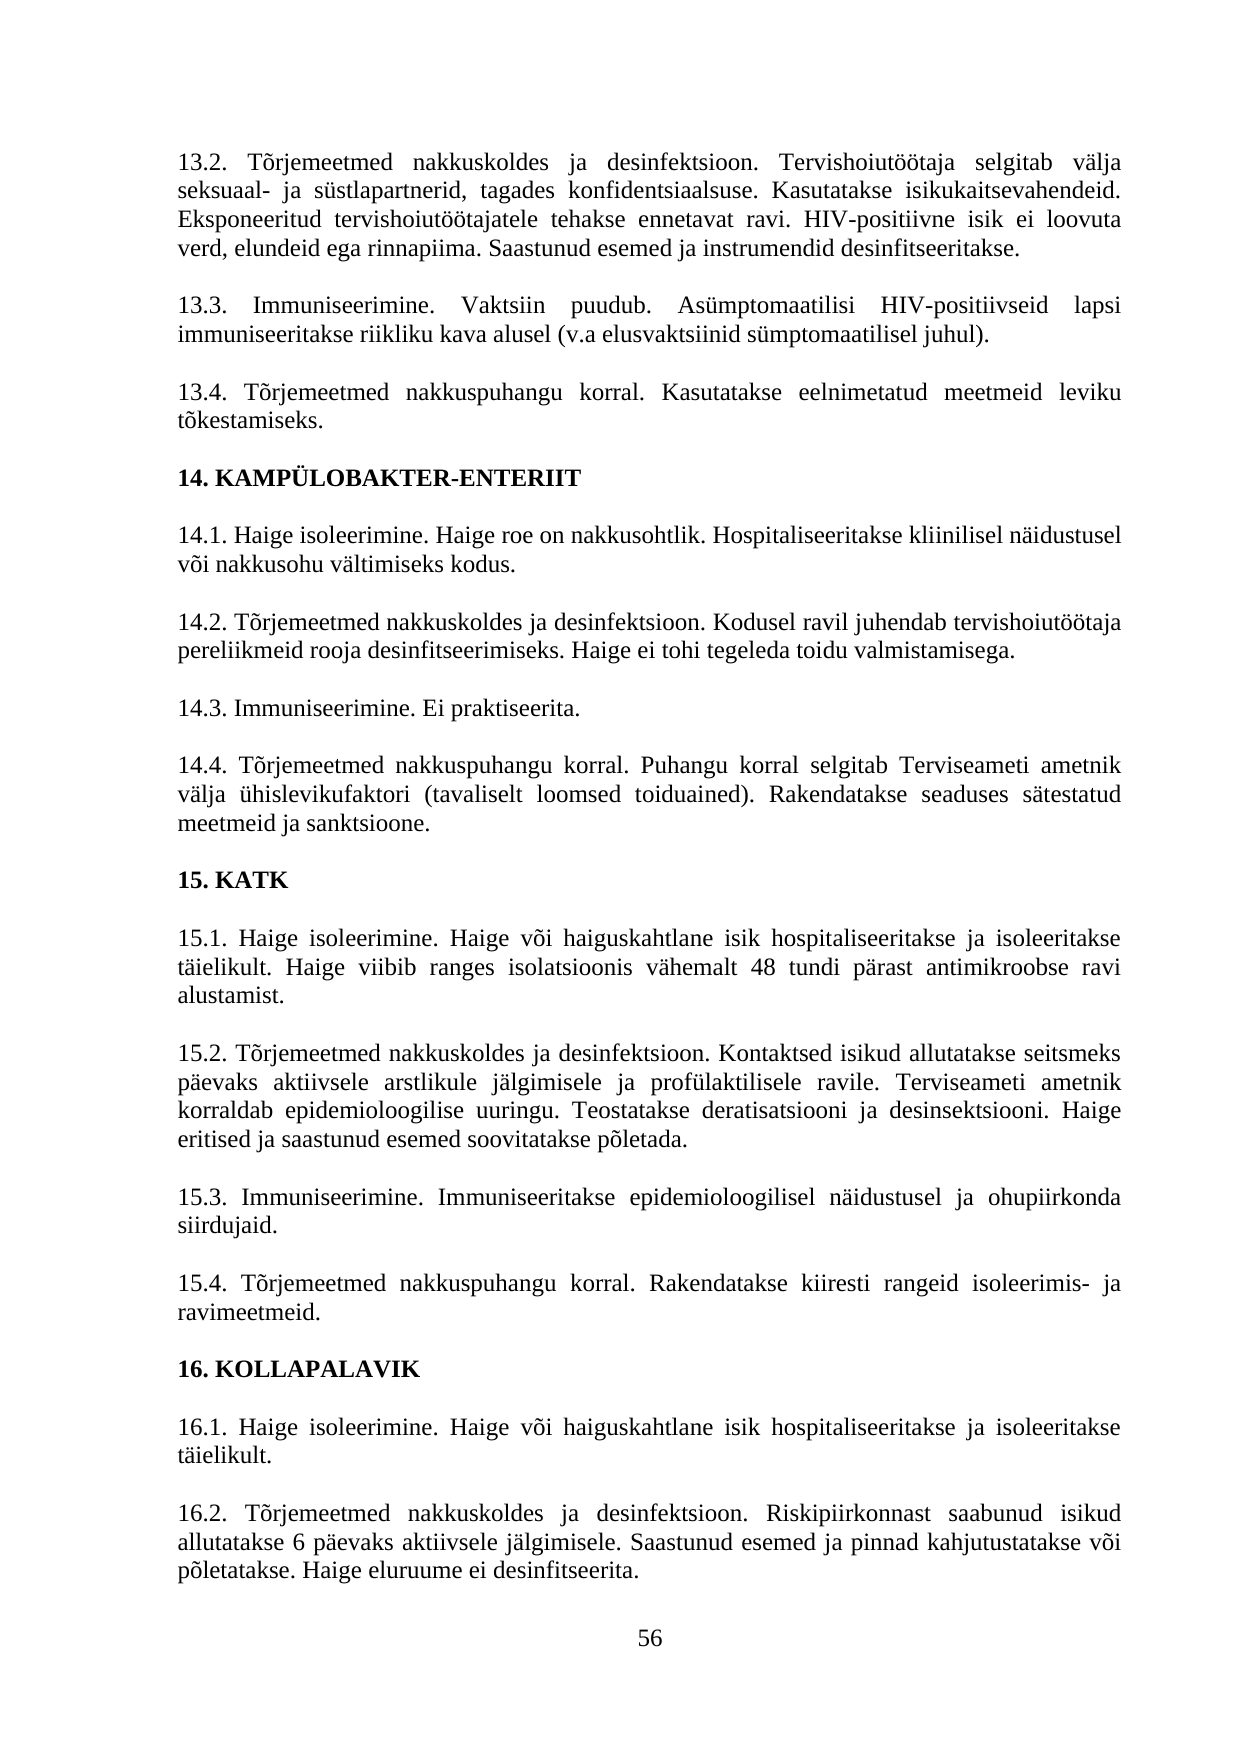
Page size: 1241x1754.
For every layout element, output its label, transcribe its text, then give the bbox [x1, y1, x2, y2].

text 15.3. Immuniseerimine. Immuniseeritakse epidemioloogilisel näidustusel ja ohupiirkonda siirdujaid. [177, 1182, 1122, 1239]
text 16.1. Haige isoleerimine. Haige või haiguskahtlane isik hospitaliseeritakse ja isoleeritakse täielikult. [177, 1412, 1122, 1469]
text 16.2. Tõrjemeetmed nakkuskoldes ja desinfektsioon. Riskipiirkonnast saabunud isikud allutatakse 6 päevaks aktiivsele jälgimisele. Saastunud esemed ja pinnad kahjutustatakse või põletatakse. Haige eluruume ei desinfitseerita. [177, 1498, 1122, 1584]
text 16. KOLLAPALAVIK [177, 1354, 1122, 1383]
text 14. KAMPÜLOBAKTER-ENTERIIT [177, 463, 1122, 492]
text 14.3. Immuniseerimine. Ei praktiseerita. [177, 693, 1122, 722]
text 14.2. Tõrjemeetmed nakkuskoldes ja desinfektsioon. Kodusel ravil juhendab tervishoiutöötaja pereliikmeid rooja desinfitseerimiseks. Haige ei tohi tegeleda toidu valmistamisega. [177, 607, 1122, 664]
text 13.2. Tõrjemeetmed nakkuskoldes ja desinfektsioon. Tervishoiutöötaja selgitab välja seksuaal- ja süstlapartnerid, tagades konfidentsiaalsuse. Kasutatakse isikukaitsevahendeid. Eksponeeritud tervishoiutöötajatele tehakse ennetavat ravi. HIV-positiivne isik ei loovuta verd, elundeid ega rinnapiima. Saastunud esemed ja instrumendid desinfitseeritakse. [177, 147, 1122, 262]
text 15.4. Tõrjemeetmed nakkuspuhangu korral. Rakendatakse kiiresti rangeid isoleerimis- ja ravimeetmeid. [177, 1268, 1122, 1326]
text 14.1. Haige isoleerimine. Haige roe on nakkusohtlik. Hospitaliseeritakse kliinilisel näidustusel või nakkusohu vältimiseks kodus. [177, 521, 1122, 578]
text 13.3. Immuniseerimine. Vaktsiin puudub. Asümptomaatilisi HIV-positiivseid lapsi immuniseeritakse riikliku kava alusel (v.a elusvaktsiinid sümptomaatilisel juhul). [177, 291, 1122, 348]
text 15.2. Tõrjemeetmed nakkuskoldes ja desinfektsioon. Kontaktsed isikud allutatakse seitsmeks päevaks aktiivsele arstlikule jälgimisele ja profülaktilisele ravile. Terviseameti ametnik korraldab epidemioloogilise uuringu. Teostatakse deratisatsiooni ja desinsektsiooni. Haige eritised ja saastunud esemed soovitatakse põletada. [177, 1038, 1122, 1153]
text 13.4. Tõrjemeetmed nakkuspuhangu korral. Kasutatakse eelnimetatud meetmeid leviku tõkestamiseks. [177, 377, 1122, 434]
text 14.4. Tõrjemeetmed nakkuspuhangu korral. Puhangu korral selgitab Terviseameti ametnik välja ühislevikufaktori (tavaliselt loomsed toiduained). Rakendatakse seaduses sätestatud meetmeid ja sanktsioone. [177, 751, 1122, 837]
text 15.1. Haige isoleerimine. Haige või haiguskahtlane isik hospitaliseeritakse ja isoleeritakse täielikult. Haige viibib ranges isolatsioonis vähemalt 48 tundi pärast antimikroobse ravi alustamist. [177, 923, 1122, 1009]
text 15. KATK [177, 866, 1122, 894]
